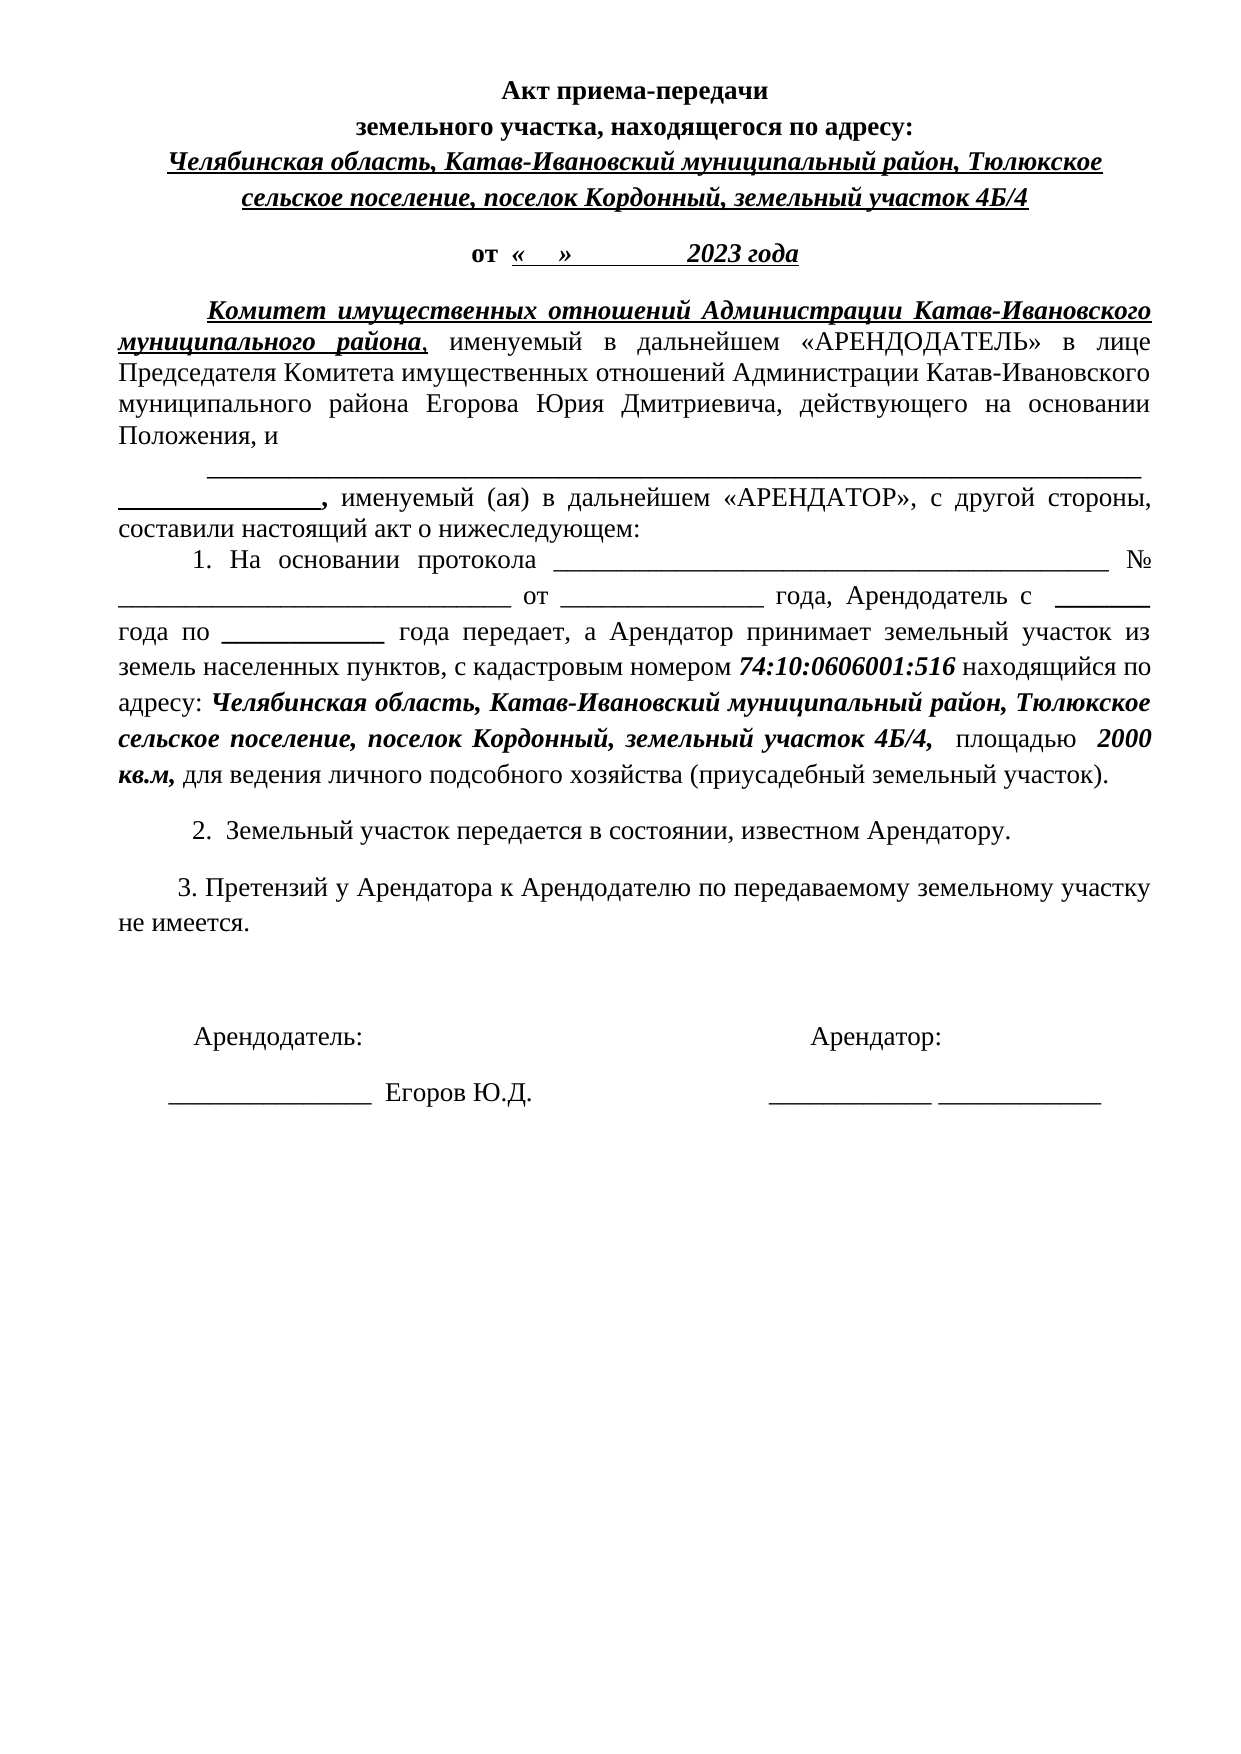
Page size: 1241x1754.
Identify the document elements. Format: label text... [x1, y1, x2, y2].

text Челябинская область, Катав-Ивановский муниципальный район, Тюлюкское сельское поселение, поселок Кордонный, земельный участок 4Б/4 [118, 145, 1152, 212]
text _______________ Егоров Ю.Д. ____________ ____________ [118, 1076, 1152, 1107]
text 2. Земельный участок передается в состоянии, известном Арендатору. [118, 814, 1152, 845]
title Комитет имущественных отношений Администрации Катав-Ивановского муниципального района, именуемый в дальнейшем «АРЕНДОДАТЕЛЬ» в лице Председателя Комитета имущественных отношений Администрации Катав-Ивановского муниципального района Егорова Юрия Дмитриевича, действующего на основании Положения, и [118, 294, 1152, 450]
text 1. На основании протокола _________________________________________ № _____________________________ от _______________ года, Арендодатель с _______ года по ____________ года передает, а Арендатор принимает земельный участок из земель населенных пунктов, с кадастровым номером 74:10:0606001:516 находящийся по адресу: Челябинская область, Катав-Ивановский муниципальный район, Тюлюкское сельское поселение, поселок Кордонный, земельный участок 4Б/4, площадью 2000 кв.м, для ведения личного подсобного хозяйства (приусадебный земельный участок). [118, 543, 1152, 789]
text 3. Претензий у Арендатора к Арендодателю по передаваемому земельному участку не имеется. [118, 871, 1152, 938]
text от « » 2023 года [118, 238, 1152, 269]
text Арендодатель: Арендатор: [193, 1020, 1152, 1051]
title ____________________________________________________________________________________, именуемый (ая) в дальнейшем «АРЕНДАТОР», с другой стороны, составили настоящий акт о нижеследующем: [118, 450, 1152, 543]
text Акт приема-передачи [118, 74, 1152, 105]
text земельного участка, находящегося по адресу: [118, 109, 1152, 141]
